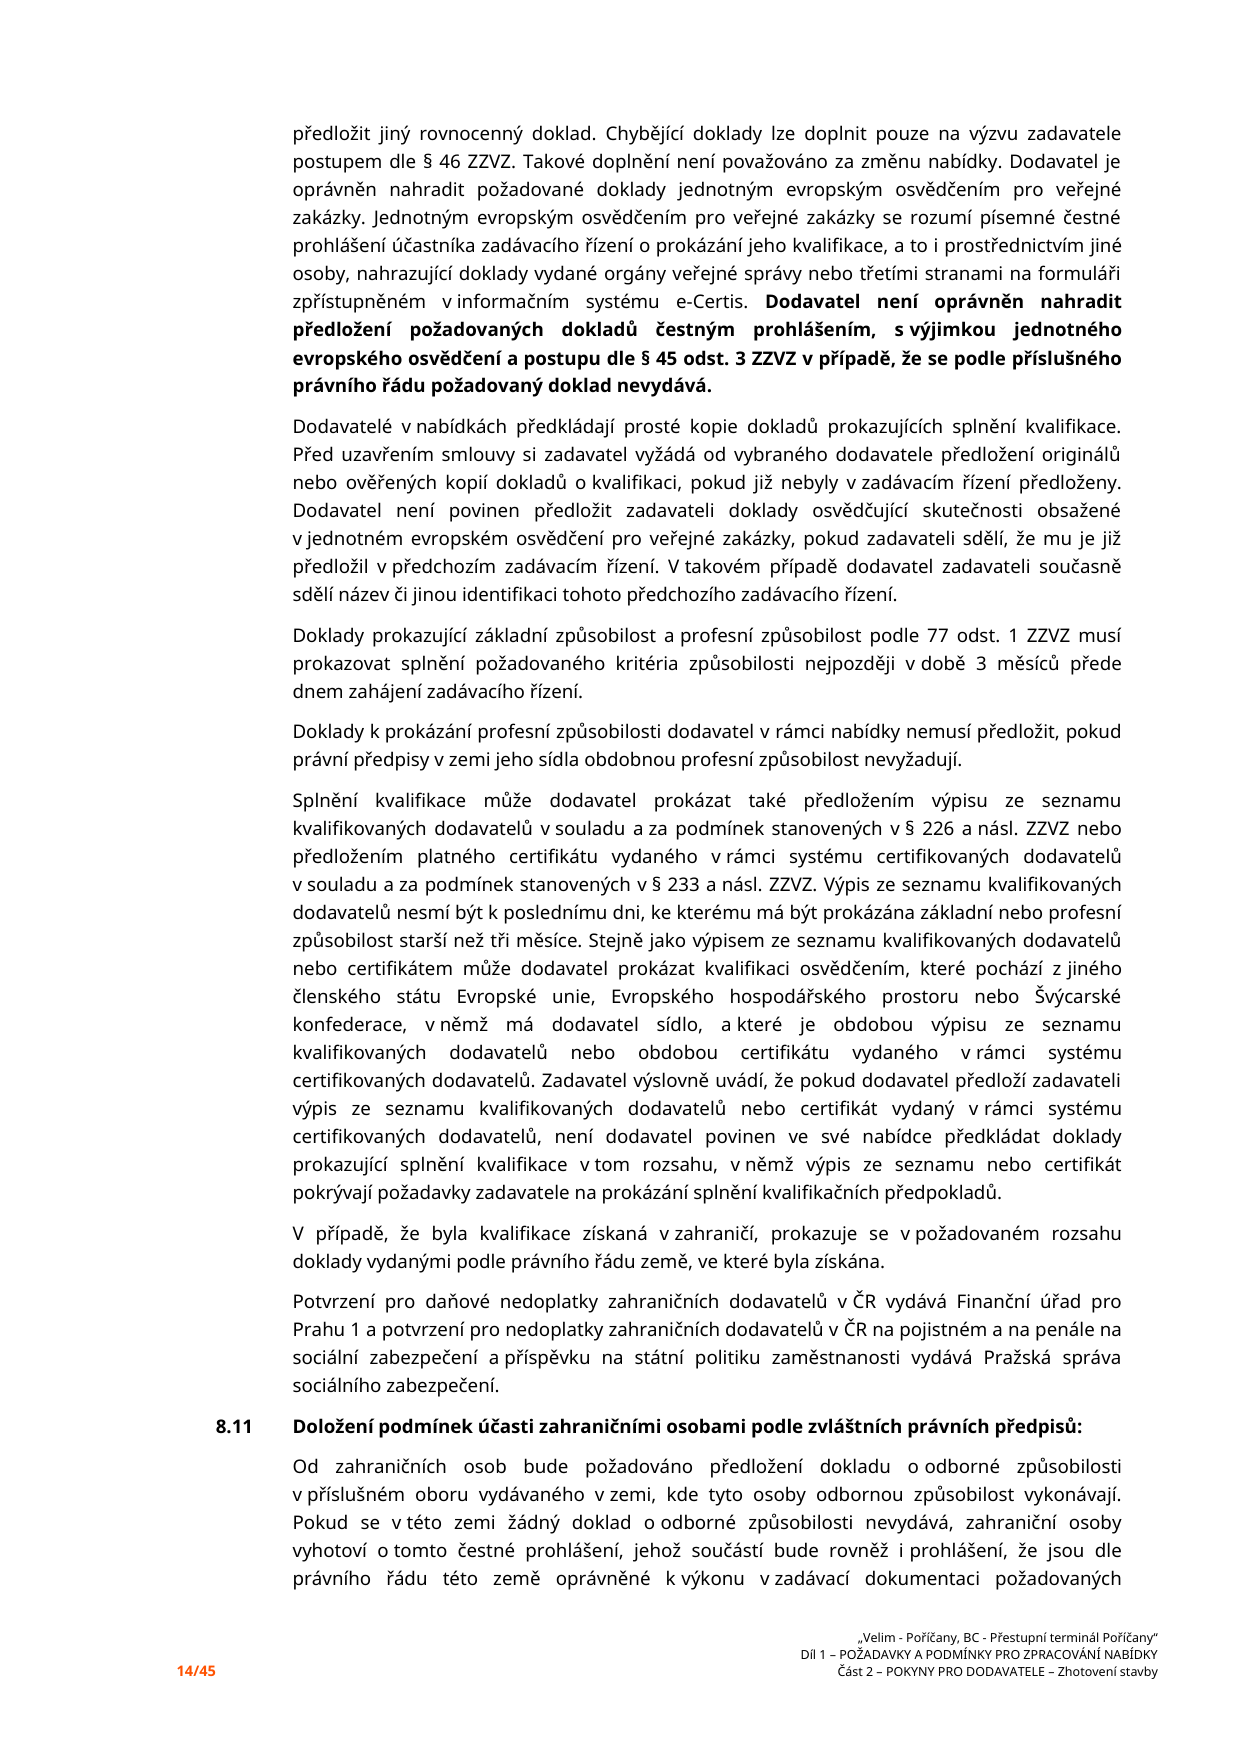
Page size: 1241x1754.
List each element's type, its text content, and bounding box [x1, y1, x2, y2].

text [292, 121, 1122, 398]
text Doklady prokazující základní způsobilost a profesní způsobilost podle 77 odst. 1 ZZVZ musí prokazovat splnění požadovaného kritéria způsobilosti nejpozději v době 3 měsíců přede dnem zahájení zadávacího řízení. [292, 622, 1122, 703]
text Dodavatelé v nabídkách předkládají prosté kopie dokladů prokazujících splnění kvalifikace. Před uzavřením smlouvy si zadavatel vyžádá od vybraného dodavatele předložení originálů nebo ověřených kopií dokladů o kvalifikaci, pokud již nebyly v zadávacím řízení předloženy. Dodavatel není povinen předložit zadavateli doklady osvědčující skutečnosti obsažené v jednotném evropském osvědčení pro veřejné zakázky, pokud zadavateli sdělí, že mu je již předložil v předchozím zadávacím řízení. V takovém případě dodavatel zadavateli současně sdělí název či jinou identifikaci tohoto předchozího zadávacího řízení. [292, 413, 1122, 607]
text Doklady k prokázání profesní způsobilosti dodavatel v rámci nabídky nemusí předložit, pokud právní předpisy v zemi jeho sídla obdobnou profesní způsobilost nevyžadují. [292, 718, 1122, 772]
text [292, 1453, 1122, 1591]
text Doložení podmínek účasti zahraničními osobami podle zvláštních právních předpisů: [216, 1413, 1122, 1438]
text Splnění kvalifikace může dodavatel prokázat také předložením výpisu ze seznamu kvalifikovaných dodavatelů v souladu a za podmínek stanovených v § 226 a násl. ZZVZ nebo předložením platného certifikátu vydaného v rámci systému certifikovaných dodavatelů v souladu a za podmínek stanovených v § 233 a násl. ZZVZ. Výpis ze seznamu kvalifikovaných dodavatelů nesmí být k poslednímu dni, ke kterému má být prokázána základní nebo profesní způsobilost starší než tři měsíce. Stejně jako výpisem ze seznamu kvalifikovaných dodavatelů nebo certifikátem může dodavatel prokázat kvalifikaci osvědčením, které pochází z jiného členského státu Evropské unie, Evropského hospodářského prostoru nebo Švýcarské konfederace, v němž má dodavatel sídlo, a které je obdobou výpisu ze seznamu kvalifikovaných dodavatelů nebo obdobou certifikátu vydaného v rámci systému certifikovaných dodavatelů. Zadavatel výslovně uvádí, že pokud dodavatel předloží zadavateli výpis ze seznamu kvalifikovaných dodavatelů nebo certifikát vydaný v rámci systému certifikovaných dodavatelů, není dodavatel povinen ve své nabídce předkládat doklady prokazující splnění kvalifikace v tom rozsahu, v němž výpis ze seznamu nebo certifikát pokrývají požadavky zadavatele na prokázání splnění kvalifikačních předpokladů. [292, 787, 1122, 1205]
text Potvrzení pro daňové nedoplatky zahraničních dodavatelů v ČR vydává Finanční úřad pro Prahu 1 a potvrzení pro nedoplatky zahraničních dodavatelů v ČR na pojistném a na penále na sociální zabezpečení a příspěvku na státní politiku zaměstnanosti vydává Pražská správa sociálního zabezpečení. [292, 1288, 1122, 1398]
text V případě, že byla kvalifikace získaná v zahraničí, prokazuje se v požadovaném rozsahu doklady vydanými podle právního řádu země, ve které byla získána. [292, 1220, 1122, 1273]
